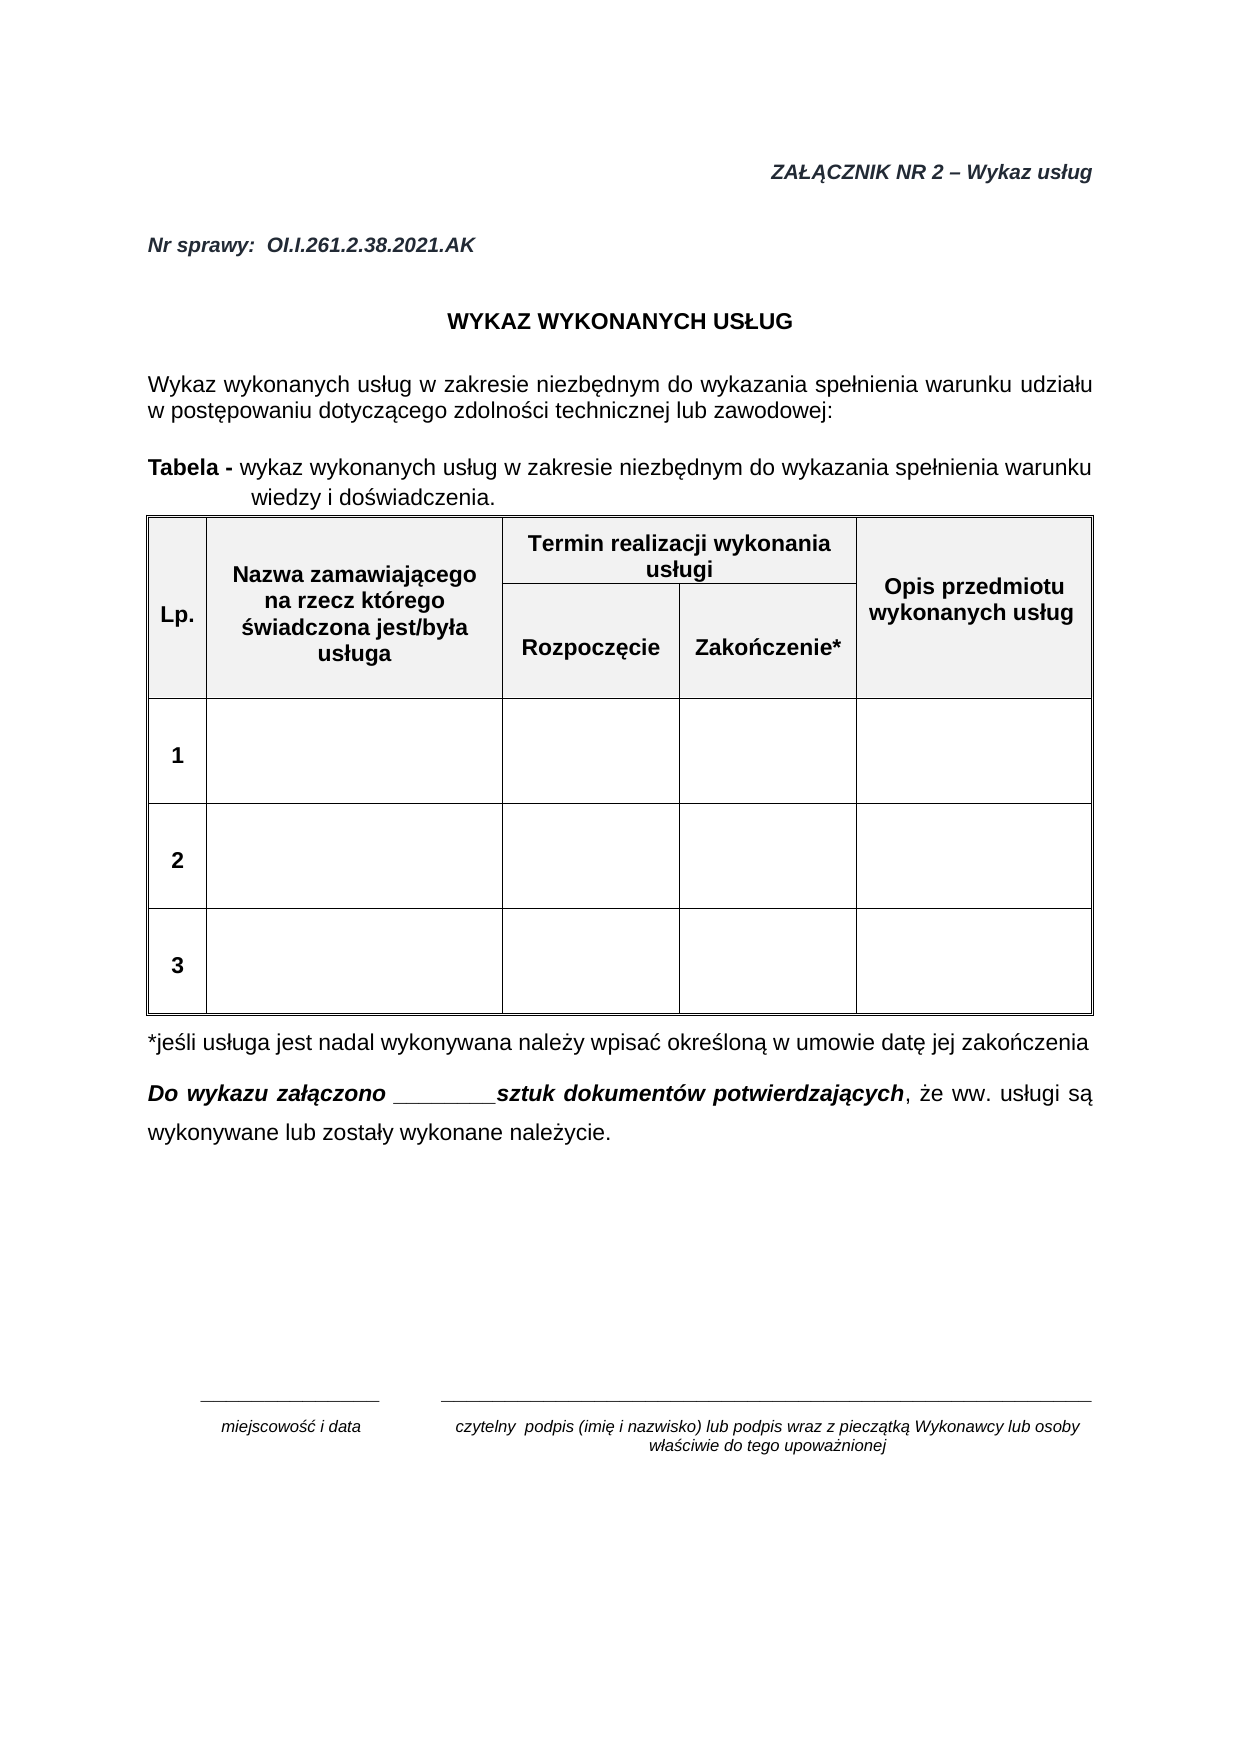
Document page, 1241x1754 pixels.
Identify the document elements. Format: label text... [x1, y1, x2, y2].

table_cell [680, 804, 856, 908]
table_header ______________ miejscowość i data [151, 1171, 431, 1468]
table_header Lp. [149, 518, 206, 697]
table_cell [680, 699, 856, 803]
text Do wykazu załączono ________sztuk dokumentów potwierdzających, że ww. usługi są wykonywane lub zostały wykonane należycie. [148, 1080, 1093, 1146]
text *jeśli usługa jest nadal wykonywana należy wpisać określoną w umowie datę jej zakończenia [148, 1028, 1093, 1055]
table_cell [207, 909, 502, 1013]
table_cell 3 [149, 909, 206, 1013]
table_cell [857, 804, 1091, 908]
text Tabela - wykaz wykonanych usług w zakresie niezbędnym do wykazania spełnienia warunku wiedzy i doświadczenia. [148, 454, 1093, 511]
table_cell [207, 804, 502, 908]
table_cell [503, 909, 679, 1013]
table_header Opis przedmiotu wykonanych usług [857, 518, 1091, 697]
text Nr sprawy: OI.I.261.2.38.2021.AK [148, 233, 1093, 257]
table_header ___________________________________________________ czytelny podpis (imię i nazwisko) lub podpis wraz z pieczątką Wykonawcy lub osoby właściwie do tego upoważnionej [431, 1171, 1104, 1468]
table_cell 1 [149, 699, 206, 803]
table_cell [503, 804, 679, 908]
table_cell Zakończenie* [680, 584, 856, 697]
table_cell [680, 909, 856, 1013]
table_header Termin realizacji wykonania usługi [503, 518, 856, 583]
table_cell [207, 699, 502, 803]
text ZAŁĄCZNIK NR 2 – Wykaz usług [148, 160, 1093, 184]
table_cell Rozpoczęcie [503, 584, 679, 697]
table_cell 2 [149, 804, 206, 908]
table_header Nazwa zamawiającego na rzecz którego świadczona jest/była usługa [207, 518, 502, 697]
table_cell [503, 699, 679, 803]
text WYKAZ WYKONANYCH USŁUG [148, 308, 1093, 335]
text Wykaz wykonanych usług w zakresie niezbędnym do wykazania spełnienia warunku udziału w postępowaniu dotyczącego zdolności technicznej lub zawodowej: [148, 371, 1093, 424]
table_cell [857, 909, 1091, 1013]
table_cell [857, 699, 1091, 803]
